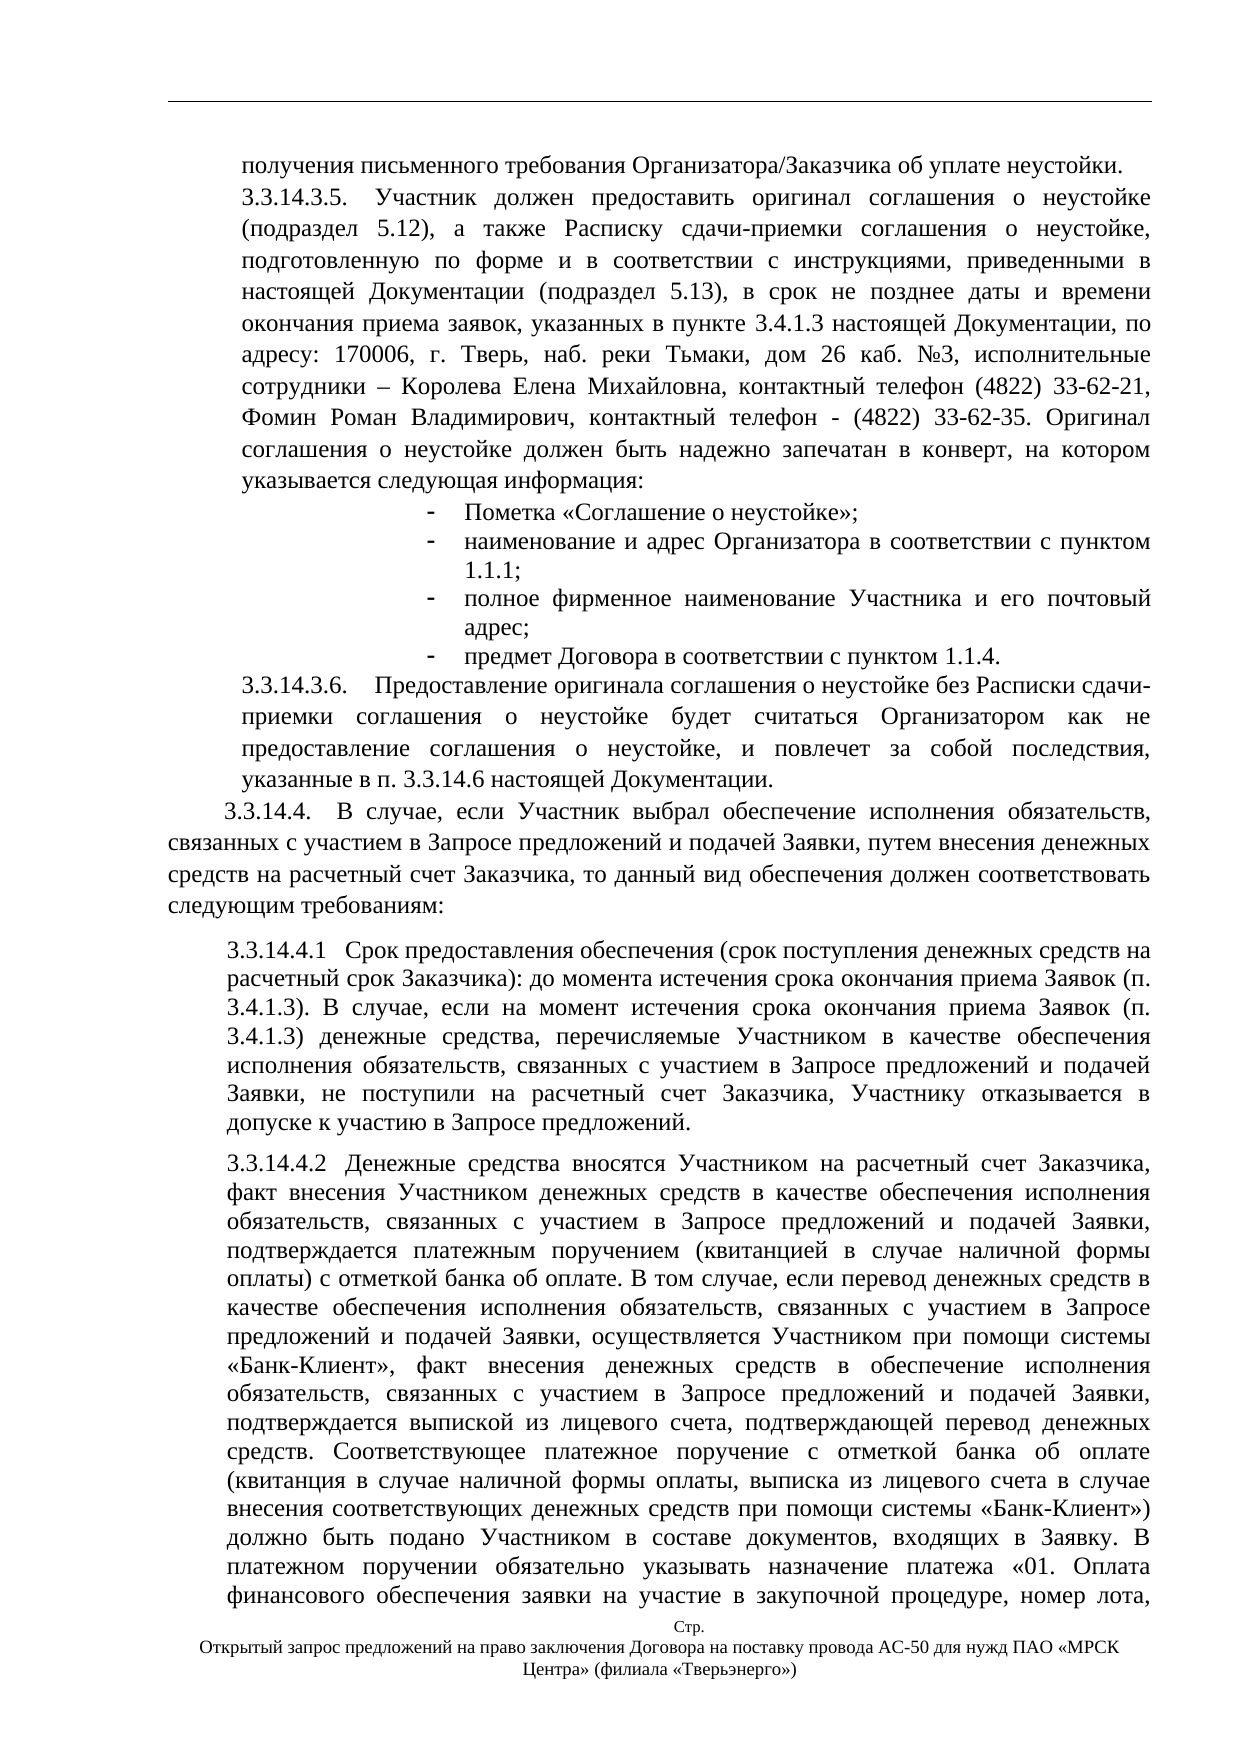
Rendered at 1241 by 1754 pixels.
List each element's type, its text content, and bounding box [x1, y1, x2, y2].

list Участник должен предоставить оригинал соглашения о неустойке (подраздел 5.12), а также Расписку сдачи-приемки соглашения о неустойке, подготовленную по форме и в соответствии с инструкциями, приведенными в настоящей Документации (подраздел 5.13), в срок не позднее даты и времени окончания приема заявок, указанных в пункте 3.4.1.3 настоящей Документации, по адресу: 170006, г. Тверь, наб. реки Тьмаки, дом 26 каб. №3, исполнительные сотрудники – Королева Елена Михайловна, контактный телефон (4822) 33-62-21, Фомин Роман Владимирович, контактный телефон - (4822) 33-62-35. Оригинал соглашения о неустойке должен быть надежно запечатан в конверт, на котором указывается следующая информация: [241, 182, 1152, 494]
list предмет Договора в соответствии с пунктом 1.1.4. [427, 641, 1152, 670]
list В случае, если Участник выбрал обеспечение исполнения обязательств, связанных с участием в Запросе предложений и подачей Заявки, путем внесения денежных средств на расчетный счет Заказчика, то данный вид обеспечения должен соответствовать следующим требованиям: [168, 796, 1152, 919]
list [227, 1148, 1152, 1608]
list Срок предоставления обеспечения (срок поступления денежных средств на расчетный срок Заказчика): до момента истечения срока окончания приема Заявок (п. 3.4.1.3). В случае, если на момент истечения срока окончания приема Заявок (п. 3.4.1.3) денежные средства, перечисляемые Участником в качестве обеспечения исполнения обязательств, связанных с участием в Запросе предложений и подачей Заявки, не поступили на расчетный счет Заказчика, Участнику отказывается в допуске к участию в Запросе предложений. [227, 935, 1152, 1136]
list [241, 150, 1152, 179]
list полное фирменное наименование Участника и его почтовый адрес; [427, 583, 1152, 641]
list наименование и адрес Организатора в соответствии с пунктом 1.1.1; [427, 526, 1152, 583]
list Пометка «Соглашение о неустойке»; [427, 497, 1152, 526]
list Предоставление оригинала соглашения о неустойке без Расписки сдачи-приемки соглашения о неустойке будет считаться Организатором как не предоставление соглашения о неустойке, и повлечет за собой последствия, указанные в п. 3.3.14.6 настоящей Документации. [241, 670, 1152, 793]
